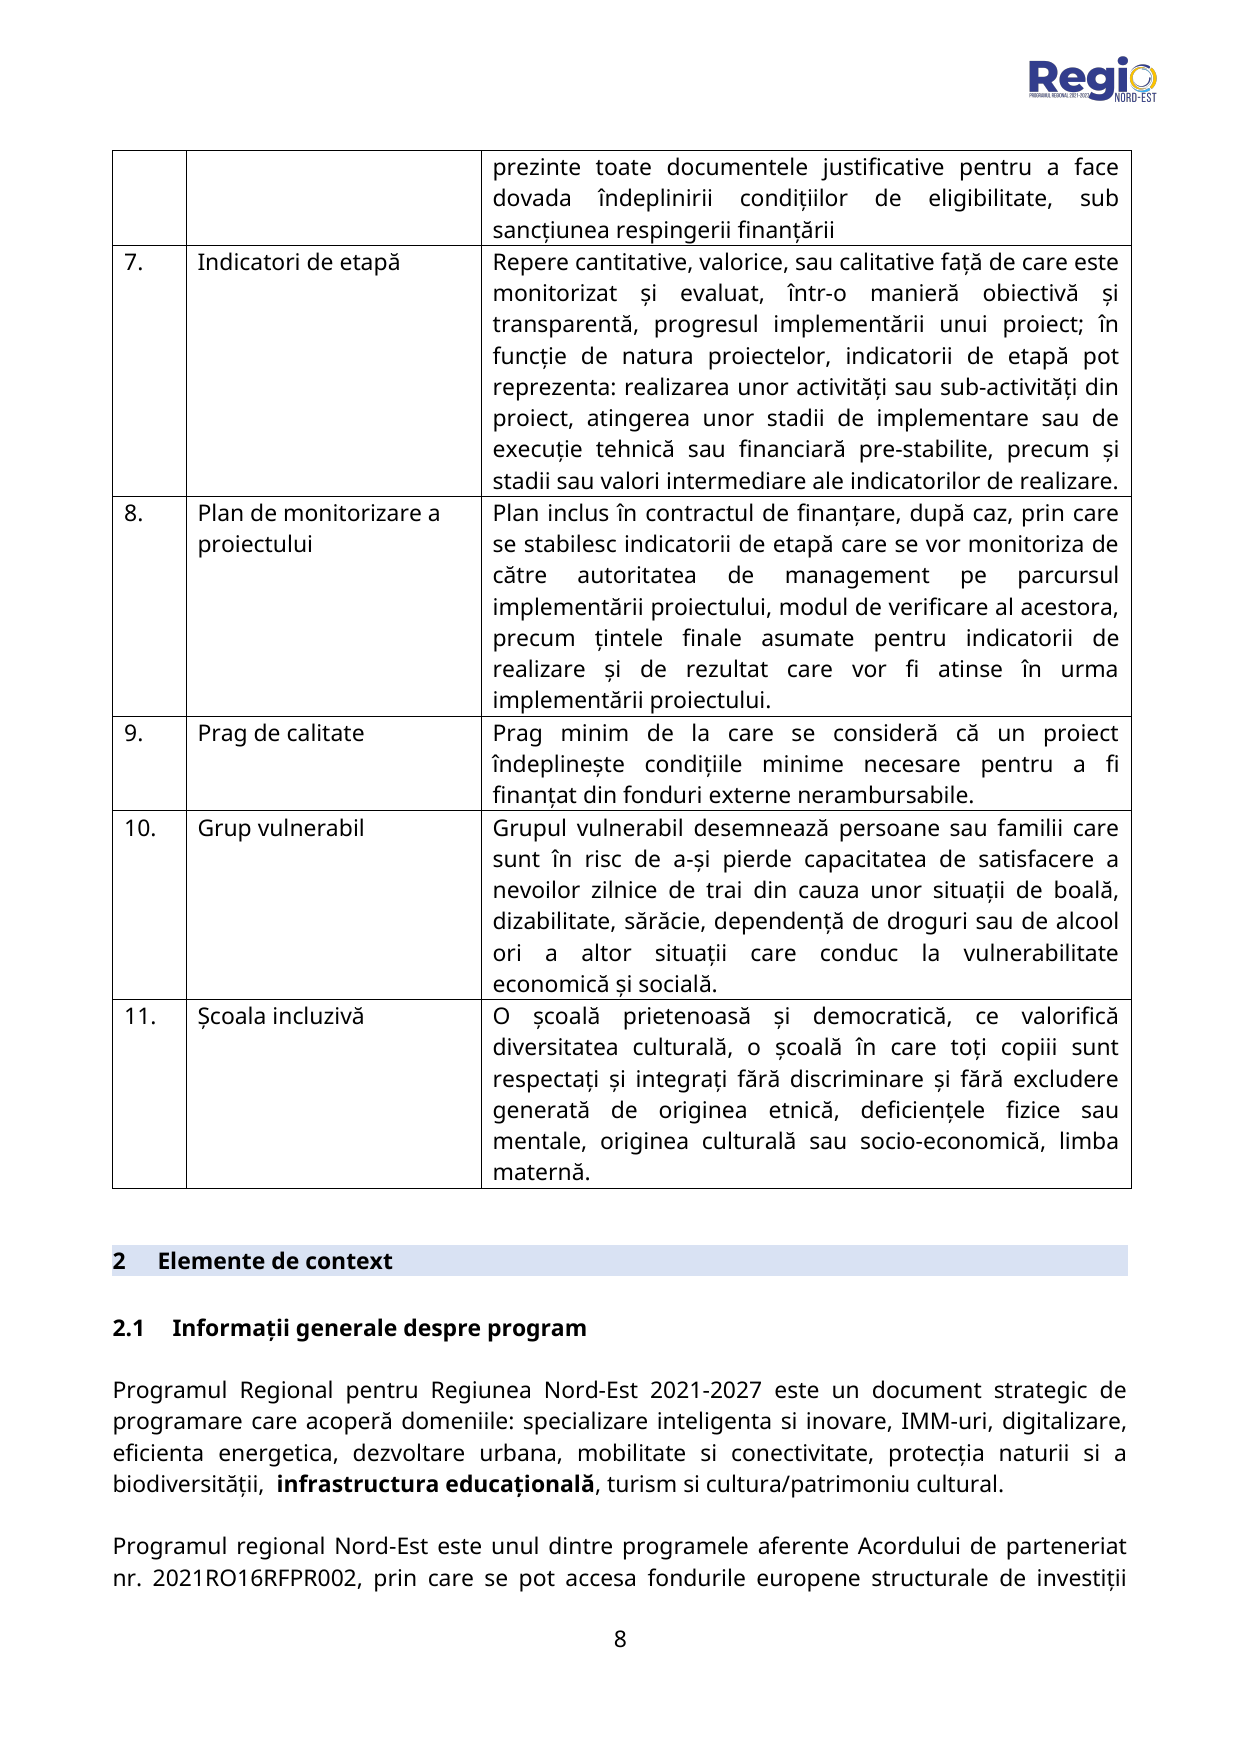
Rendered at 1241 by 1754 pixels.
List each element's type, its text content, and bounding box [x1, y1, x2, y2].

table_cell Plan inclus în contractul de finanțare, după caz, prin care se stabilesc indicatorii de etapă care se vor monitoriza de către autoritatea de management pe parcursul implementării proiectului, modul de verificare al acestora, precum țintele finale asumate pentru indicatorii de realizare și de rezultat care vor fi atinse în urma implementării proiectului. [482, 497, 1131, 716]
table_cell 9. [113, 717, 186, 810]
table_cell 8. [113, 497, 186, 716]
table_cell Grup vulnerabil [187, 811, 481, 999]
subtitle Informații generale despre program [112, 1311, 1128, 1343]
table_cell Indicatori de etapă [187, 246, 481, 496]
table_cell Grupul vulnerabil desemnează persoane sau familii care sunt în risc de a-și pierde capacitatea de satisfacere a nevoilor zilnice de trai din cauza unor situații de boală, dizabilitate, sărăcie, dependență de droguri sau de alcool ori a altor situații care conduc la vulnerabilitate economică și socială. [482, 811, 1131, 999]
table_cell 10. [113, 811, 186, 999]
table_cell Prag minim de la care se consideră că un proiect îndeplinește condițiile minime necesare pentru a fi finanțat din fonduri externe nerambursabile. [482, 717, 1131, 810]
table_cell O școală prietenoasă și democratică, ce valorifică diversitatea culturală, o școală în care toți copiii sunt respectați și integrați fără discriminare și fără excludere generată de originea etnică, deficiențele fizice sau mentale, originea culturală sau socio-economică, limba maternă. [482, 1000, 1131, 1187]
text Programul Regional pentru Regiunea Nord-Est 2021-2027 este un document strategic de programare care acoperă domeniile: specializare inteligenta si inovare, IMM-uri, digitalizare, eficienta energetica, dezvoltare urbana, mobilitate si conectivitate, protecția naturii si a biodiversității, infrastructura educațională, turism si cultura/patrimoniu cultural. [112, 1374, 1128, 1499]
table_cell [187, 151, 481, 245]
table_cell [482, 151, 1131, 245]
table_cell 11. [113, 1000, 186, 1187]
table_cell Școala incluzivă [187, 1000, 481, 1187]
table_cell Plan de monitorizare a proiectului [187, 497, 481, 716]
picture [1027, 53, 1160, 105]
table_cell 7. [113, 246, 186, 496]
subtitle Elemente de context [112, 1245, 1128, 1276]
table_cell Repere cantitative, valorice, sau calitative față de care este monitorizat și evaluat, într-o manieră obiectivă și transparentă, progresul implementării unui proiect; în funcție de natura proiectelor, indicatorii de etapă pot reprezenta: realizarea unor activități sau sub-activități din proiect, atingerea unor stadii de implementare sau de execuție tehnică sau financiară pre-stabilite, precum și stadii sau valori intermediare ale indicatorilor de realizare. [482, 246, 1131, 496]
table_cell Prag de calitate [187, 717, 481, 810]
table_cell 6. [113, 151, 186, 245]
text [112, 1530, 1128, 1593]
